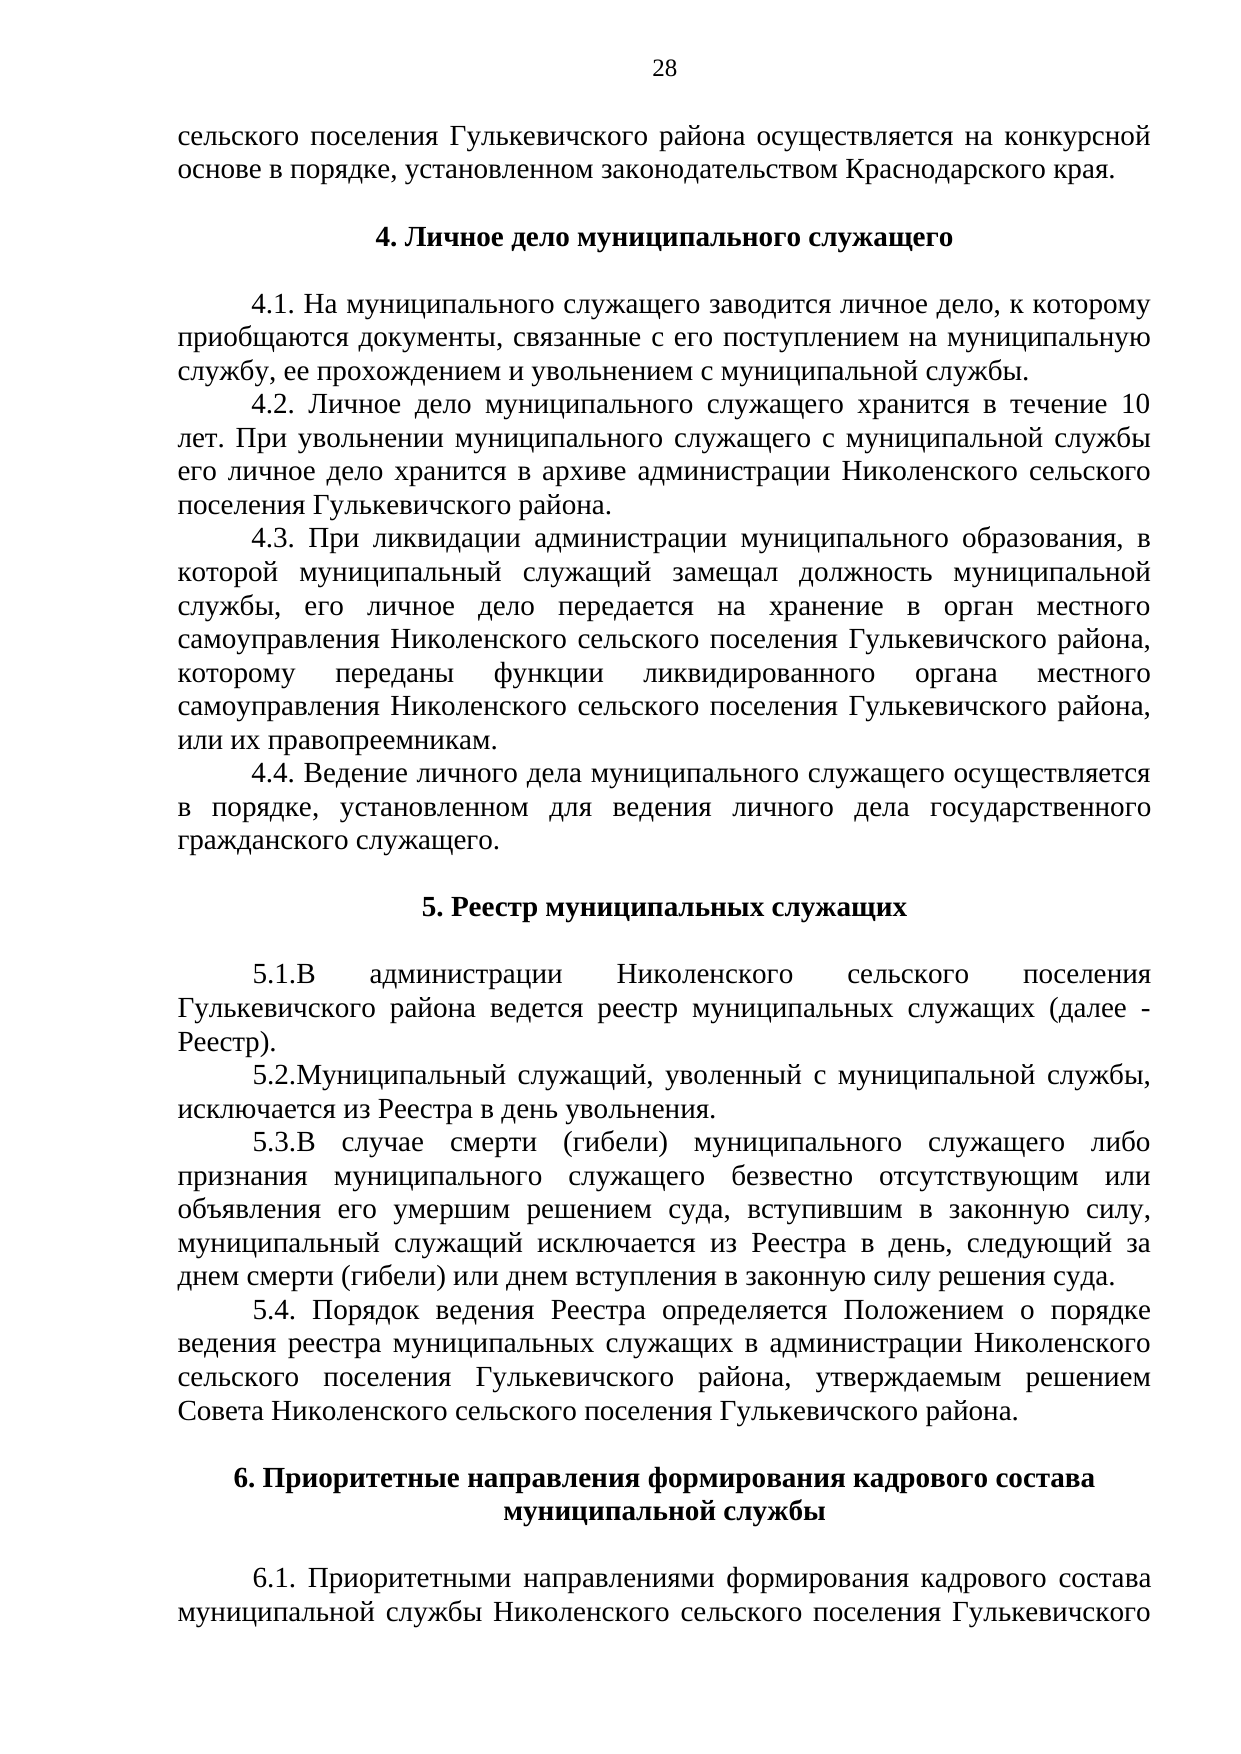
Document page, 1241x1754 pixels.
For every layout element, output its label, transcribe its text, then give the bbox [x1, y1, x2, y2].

text 6. Приоритетные направления формирования кадрового состава муниципальной службы [177, 1460, 1152, 1527]
text 4.2. Личное дело муниципального служащего хранится в течение 10 лет. При увольнении муниципального служащего с муниципальной службы его личное дело хранится в архиве администрации Николенского сельского поселения Гулькевичского района. [177, 386, 1152, 521]
text 4. Личное дело муниципального служащего [177, 219, 1152, 252]
text 5.2.Муниципальный служащий, уволенный с муниципальной службы, исключается из Реестра в день увольнения. [177, 1057, 1152, 1124]
text 5.4. Порядок ведения Реестра определяется Положением о порядке ведения реестра муниципальных служащих в администрации Николенского сельского поселения Гулькевичского района, утверждаемым решением Совета Николенского сельского поселения Гулькевичского района. [177, 1292, 1152, 1426]
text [177, 118, 1152, 185]
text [177, 1560, 1152, 1627]
text 4.4. Ведение личного дела муниципального служащего осуществляется в порядке, установленном для ведения личного дела государственного гражданского служащего. [177, 755, 1152, 856]
text 5. Реестр муниципальных служащих [177, 889, 1152, 923]
text 5.1.В администрации Николенского сельского поселения Гулькевичского района ведется реестр муниципальных служащих (далее - Реестр). [177, 957, 1152, 1057]
text 5.3.В случае смерти (гибели) муниципального служащего либо признания муниципального служащего безвестно отсутствующим или объявления его умершим решением суда, вступившим в законную силу, муниципальный служащий исключается из Реестра в день, следующий за днем смерти (гибели) или днем вступления в законную силу решения суда. [177, 1124, 1152, 1292]
text 4.1. Ha муниципального служащего заводится личное дело, к которому приобщаются документы, связанные с его поступлением на муниципальную службу, ее прохождением и увольнением с муниципальной службы. [177, 286, 1152, 386]
text 4.3. При ликвидации администрации муниципального образования, в которой муниципальный служащий замещал должность муниципальной службы, его личное дело передается на хранение в орган местного самоуправления Николенского сельского поселения Гулькевичского района, которому переданы функции ликвидированного органа местного самоуправления Николенского сельского поселения Гулькевичского района, или их правопреемникам. [177, 521, 1152, 755]
